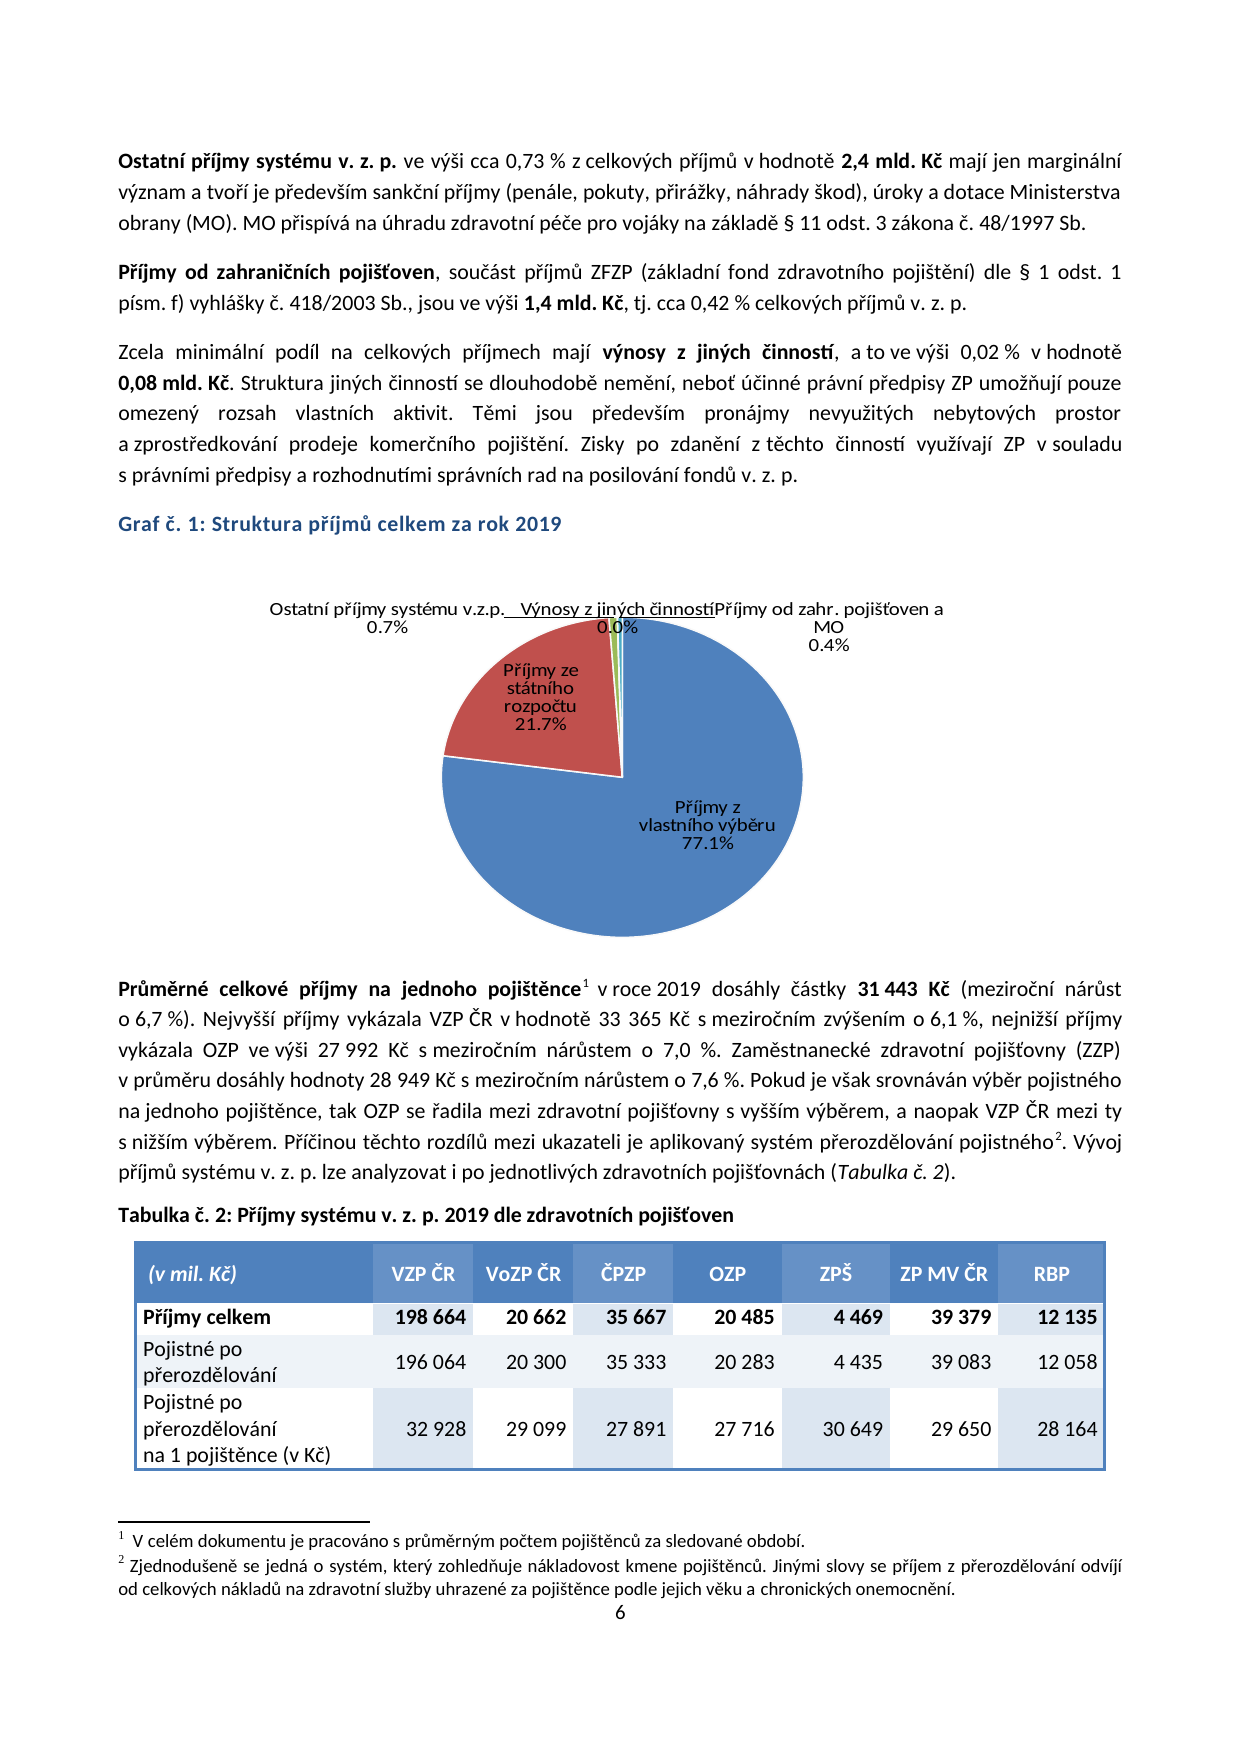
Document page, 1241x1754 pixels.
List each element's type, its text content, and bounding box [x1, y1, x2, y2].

text Graf č. 1: Struktura příjmů celkem za rok 2019 [118, 510, 1122, 537]
table_cell Příjmy celkem [137, 1304, 373, 1335]
table_header OZP [673, 1244, 782, 1303]
table_header VZP ČR [373, 1244, 473, 1303]
text Příjmy od zahraničních pojišťoven, součást příjmů ZFZP (základní fond zdravotního pojištění) dle § 1 odst. 1 písm. f) vyhlášky č. 418/2003 Sb., jsou ve výši 1,4 mld. Kč, tj. cca 0,42 % celkových příjmů v. z. p. [118, 258, 1122, 316]
table_header ZPŠ [782, 1244, 890, 1303]
table_cell 20 662 [473, 1304, 573, 1335]
table_header ČPZP [573, 1244, 673, 1303]
table_cell 35 667 [573, 1304, 673, 1335]
table_cell 30 649 [782, 1388, 890, 1468]
table_cell 39 379 [890, 1304, 998, 1335]
table_cell Pojistné po přerozdělování [137, 1335, 373, 1388]
table_header ZP MV ČR [890, 1244, 998, 1303]
table_header (v mil. Kč) [137, 1244, 373, 1303]
table_cell 27 891 [573, 1388, 673, 1468]
table_cell 12 058 [998, 1335, 1103, 1388]
table_cell 28 164 [998, 1388, 1103, 1468]
text Ostatní příjmy systému v. z. p. ve výši cca 0,73 % z celkových příjmů v hodnotě 2,4 mld. Kč mají jen marginální význam a tvoří je především sankční příjmy (penále, pokuty, přirážky, náhrady škod), úroky a dotace Ministerstva obrany (MO). MO přispívá na úhradu zdravotní péče pro vojáky na základě § 11 odst. 3 zákona č. 48/1997 Sb. [118, 148, 1122, 236]
table_cell 20 485 [673, 1304, 782, 1335]
text Zcela minimální podíl na celkových příjmech mají výnosy z jiných činností, a to ve výši 0,02 % v hodnotě 0,08 mld. Kč. Struktura jiných činností se dlouhodobě nemění, neboť účinné právní předpisy ZP umožňují pouze omezený rozsah vlastních aktivit. Těmi jsou především pronájmy nevyužitých nebytových prostor a zprostředkování prodeje komerčního pojištění. Zisky po zdanění z těchto činností využívají ZP v souladu s právními předpisy a rozhodnutími správních rad na posilování fondů v. z. p. [118, 338, 1122, 487]
table_cell 29 099 [473, 1388, 573, 1468]
table_cell 29 650 [890, 1388, 998, 1468]
table_cell 39 083 [890, 1335, 998, 1388]
table_cell 20 283 [673, 1335, 782, 1388]
table_cell 27 716 [673, 1388, 782, 1468]
table_cell 35 333 [573, 1335, 673, 1388]
table_cell 20 300 [473, 1335, 573, 1388]
table_cell 32 928 [373, 1388, 473, 1468]
table_cell 12 135 [998, 1304, 1103, 1335]
table_cell Pojistné po přerozdělování na 1 pojištěnce (v Kč) [137, 1388, 373, 1468]
table_cell 196 064 [373, 1335, 473, 1388]
table_cell 198 664 [373, 1304, 473, 1335]
table_cell 4 435 [782, 1335, 890, 1388]
table_header RBP [998, 1244, 1103, 1303]
text Průměrné celkové příjmy na jednoho pojištěnce v roce 2019 dosáhly částky 31 443 Kč (meziroční nárůst o 6,7 %). Nejvyšší příjmy vykázala VZP ČR v hodnotě 33 365 Kč s meziročním zvýšením o 6,1 %, nejnižší příjmy vykázala OZP ve výši 27 992 Kč s meziročním nárůstem o 7,0 %. Zaměstnanecké zdravotní pojišťovny (ZZP) v průměru dosáhly hodnoty 28 949 Kč s meziročním nárůstem o 7,6 %. Pokud je však srovnáván výběr pojistného na jednoho pojištěnce, tak OZP se řadila mezi zdravotní pojišťovny s vyšším výběrem, a naopak VZP ČR mezi ty s nižším výběrem. Příčinou těchto rozdílů mezi ukazateli je aplikovaný systém přerozdělování pojistného. Vývoj příjmů systému v. z. p. lze analyzovat i po jednotlivých zdravotních pojišťovnách (Tabulka č. 2). [118, 975, 1122, 1185]
text Tabulka č. 2: Příjmy systému v. z. p. 2019 dle zdravotních pojišťoven [118, 1202, 1122, 1228]
table_header VoZP ČR [473, 1244, 573, 1303]
table_cell 4 469 [782, 1304, 890, 1335]
